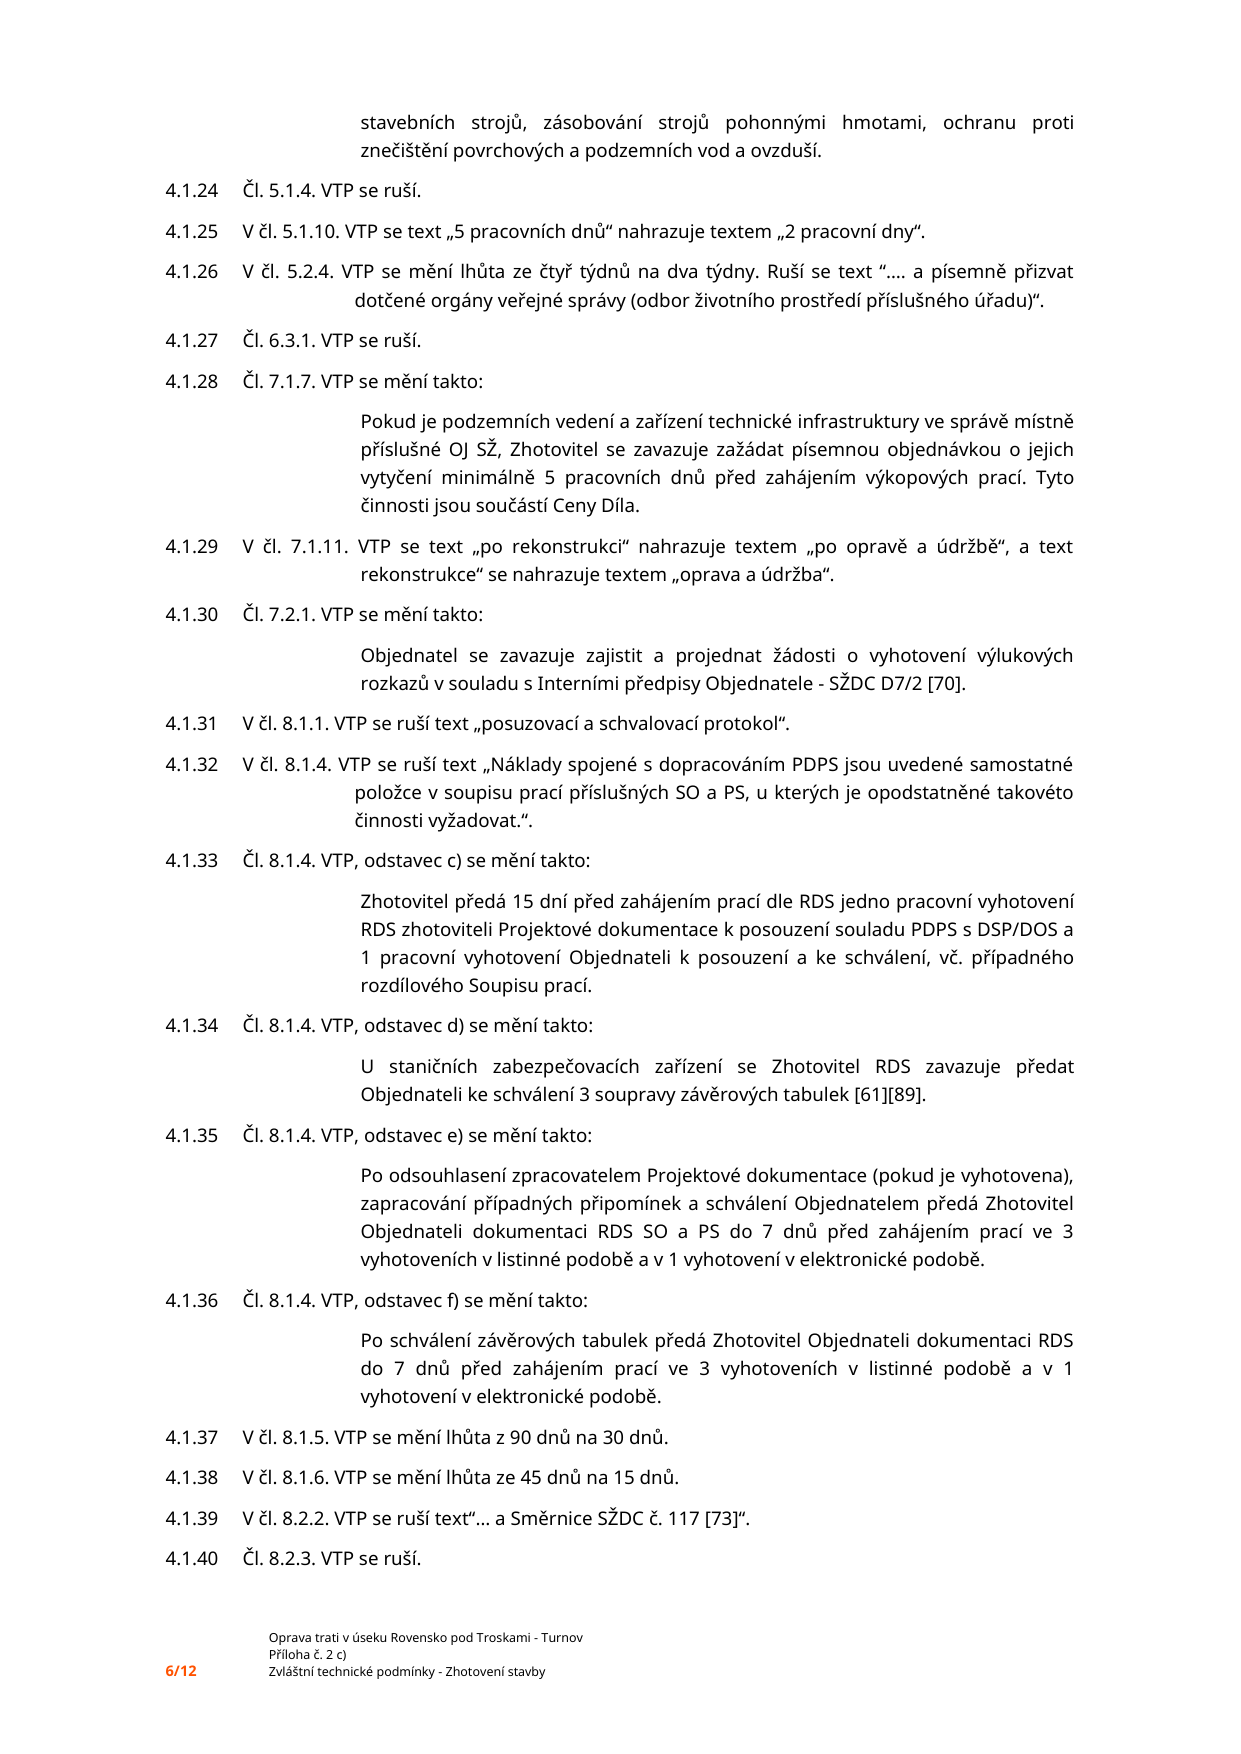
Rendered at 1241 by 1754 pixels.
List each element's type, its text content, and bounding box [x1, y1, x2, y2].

text V čl. 8.2.2. VTP se ruší text“… a Směrnice SŽDC č. 117 [73]“. [165, 1505, 1075, 1531]
list Zhotovitel předá 15 dní před zahájením prací dle RDS jedno pracovní vyhotovení RDS zhotoviteli Projektové dokumentace k posouzení souladu PDPS s DSP/DOS a 1 pracovní vyhotovení Objednateli k posouzení a ke schválení, vč. případného rozdílového Soupisu prací. [360, 888, 1075, 998]
list Objednatel se zavazuje zajistit a projednat žádosti o vyhotovení výlukových rozkazů v souladu s Interními předpisy Objednatele - SŽDC D7/2 [70]. [360, 642, 1075, 696]
text Čl. 8.1.4. VTP, odstavec e) se mění takto: [165, 1122, 1075, 1147]
text V čl. 5.2.4. VTP se mění lhůta ze čtyř týdnů na dva týdny. Ruší se text “…. a písemně přizvat dotčené orgány veřejné správy (odbor životního prostředí příslušného úřadu)“. [165, 259, 1075, 312]
text V čl. 8.1.5. VTP se mění lhůta z 90 dnů na 30 dnů. [165, 1424, 1075, 1449]
list Pokud je podzemních vedení a zařízení technické infrastruktury ve správě místně příslušné OJ SŽ, Zhotovitel se zavazuje zažádat písemnou objednávkou o jejich vytyčení minimálně 5 pracovních dnů před zahájením výkopových prací. Tyto činnosti jsou součástí Ceny Díla. [360, 408, 1075, 518]
text Čl. 8.1.4. VTP, odstavec f) se mění takto: [165, 1287, 1075, 1312]
text Čl. 5.1.4. VTP se ruší. [165, 178, 1075, 203]
list U staničních zabezpečovacích zařízení se Zhotovitel RDS zavazuje předat Objednateli ke schválení 3 soupravy závěrových tabulek [61][89]. [360, 1053, 1075, 1107]
text V čl. 8.1.1. VTP se ruší text „posuzovací a schvalovací protokol“. [165, 711, 1075, 736]
text V čl. 8.1.4. VTP se ruší text „Náklady spojené s dopracováním PDPS jsou uvedené samostatné položce v soupisu prací příslušných SO a PS, u kterých je opodstatněné takovéto činnosti vyžadovat.“. [165, 751, 1075, 833]
text V čl. 8.1.6. VTP se mění lhůta ze 45 dnů na 15 dnů. [165, 1464, 1075, 1490]
text Čl. 7.1.7. VTP se mění takto: [165, 368, 1075, 393]
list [360, 109, 1075, 163]
text Čl. 8.2.3. VTP se ruší. [165, 1546, 1075, 1571]
text Čl. 8.1.4. VTP, odstavec d) se mění takto: [165, 1013, 1075, 1038]
text Čl. 6.3.1. VTP se ruší. [165, 327, 1075, 353]
list Po schválení závěrových tabulek předá Zhotovitel Objednateli dokumentaci RDS do 7 dnů před zahájením prací ve 3 vyhotoveních v listinné podobě a v 1 vyhotovení v elektronické podobě. [360, 1327, 1075, 1409]
list Po odsouhlasení zpracovatelem Projektové dokumentace (pokud je vyhotovena), zapracování případných připomínek a schválení Objednatelem předá Zhotovitel Objednateli dokumentaci RDS SO a PS do 7 dnů před zahájením prací ve 3 vyhotoveních v listinné podobě a v 1 vyhotovení v elektronické podobě. [360, 1162, 1075, 1272]
text V čl. 5.1.10. VTP se text „5 pracovních dnů“ nahrazuje textem „2 pracovní dny“. [165, 218, 1075, 244]
text V čl. 7.1.11. VTP se text „po rekonstrukci“ nahrazuje textem „po opravě a údržbě“, a text rekonstrukce“ se nahrazuje textem „oprava a údržba“. [165, 533, 1075, 587]
text Čl. 8.1.4. VTP, odstavec c) se mění takto: [165, 848, 1075, 873]
text Čl. 7.2.1. VTP se mění takto: [165, 602, 1075, 627]
